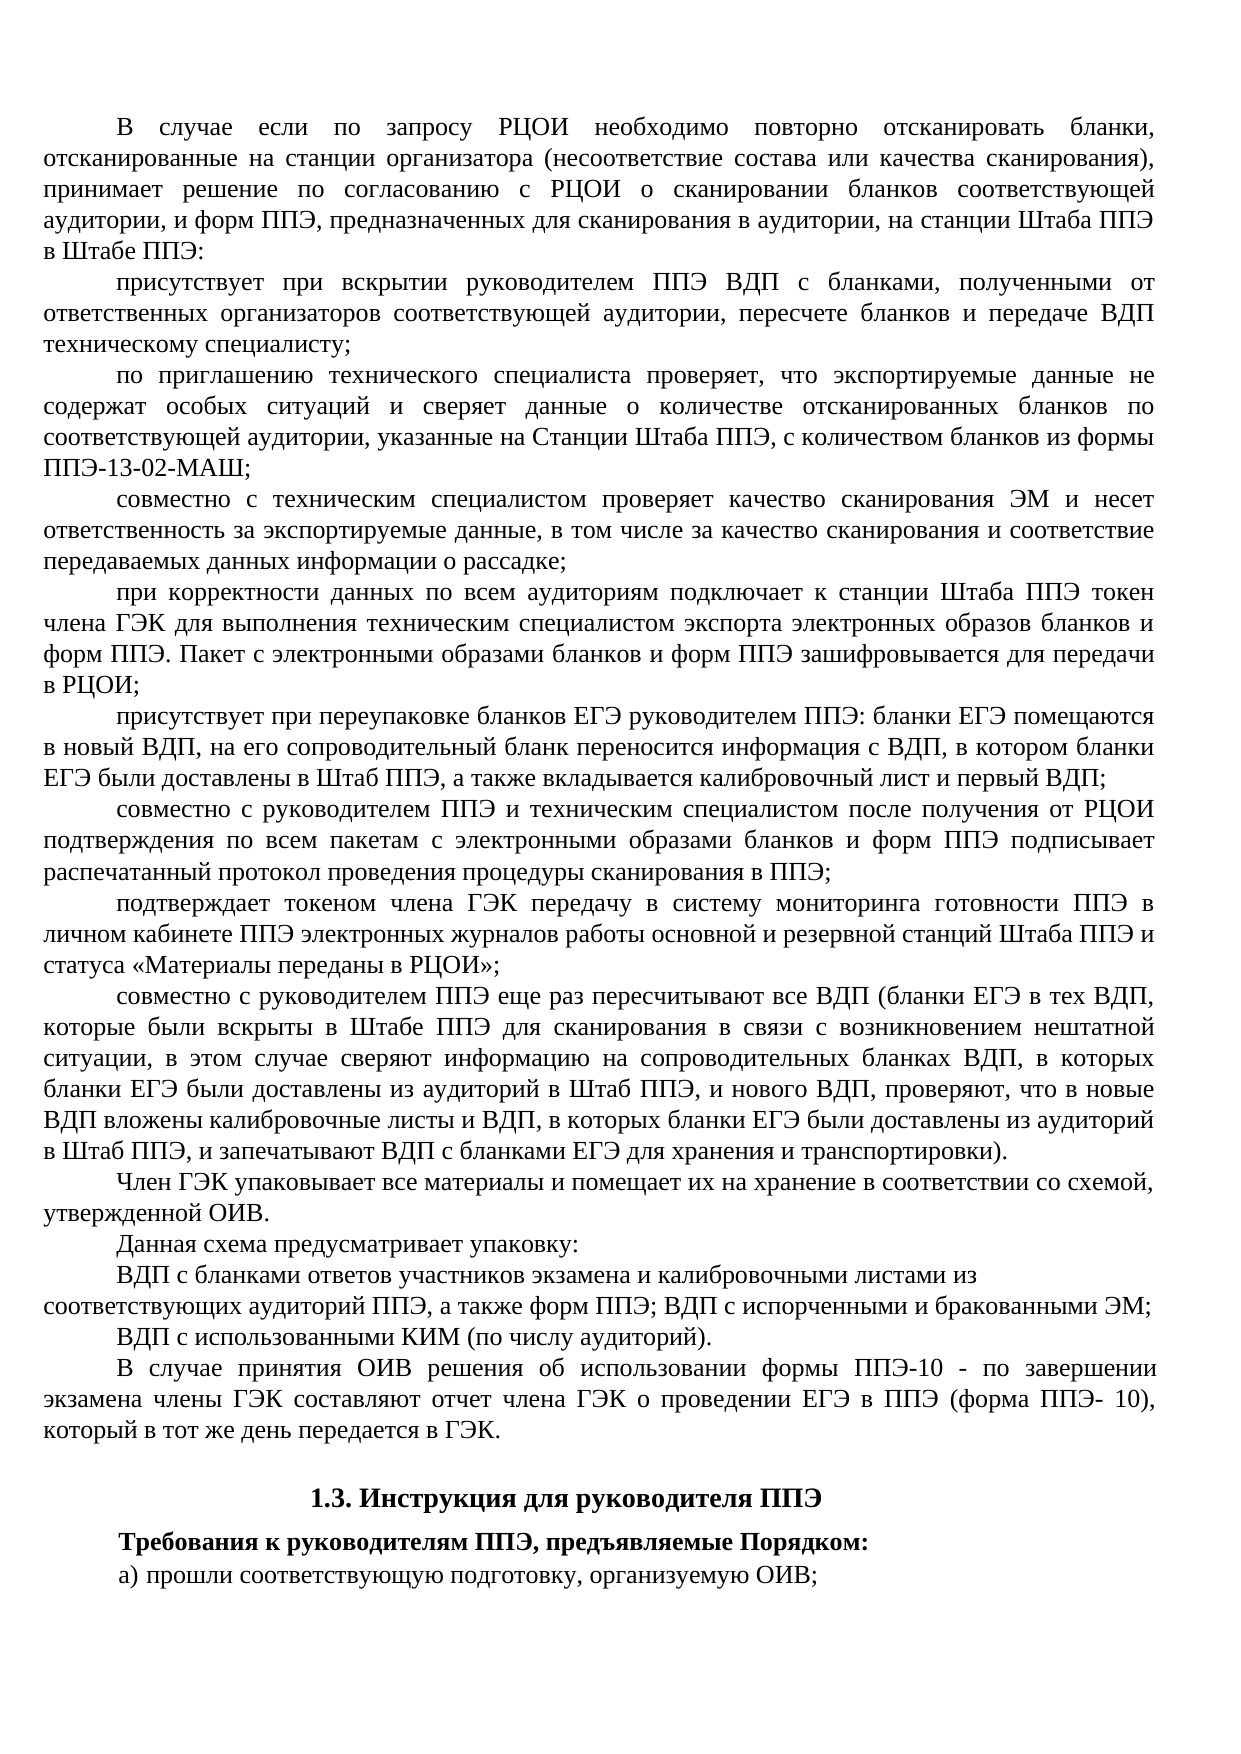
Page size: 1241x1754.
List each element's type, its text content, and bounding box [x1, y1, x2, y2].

text совместно с техническим специалистом проверяет качество сканирования ЭМ и несет ответственность за экспортируемые данные, в том числе за качество сканирования и соответствие передаваемых данных информации о рассадке; [43, 483, 1156, 576]
text совместно с руководителем ППЭ и техническим специалистом после получения от РЦОИ подтверждения по всем пакетам с электронными образами бланков и форм ППЭ подписывает распечатанный протокол проведения процедуры сканирования в ППЭ; [43, 793, 1156, 886]
text присутствует при вскрытии руководителем ППЭ ВДП с бланками, полученными от ответственных организаторов соответствующей аудитории, пересчете бланков и передаче ВДП техническому специалисту; [43, 265, 1156, 358]
text присутствует при переупаковке бланков ЕГЭ руководителем ППЭ: бланки ЕГЭ помещаются в новый ВДП, на его сопроводительный бланк переносится информация с ВДП, в котором бланки ЕГЭ были доставлены в Штаб ППЭ, а также вкладывается калибровочный лист и первый ВДП; [43, 700, 1156, 793]
text по приглашению технического специалиста проверяет, что экспортируемые данные не содержат особых ситуаций и сверяет данные о количестве отсканированных бланков по соответствующей аудитории, указанные на Станции Штаба ППЭ, с количеством бланков из формы ППЭ-13-02-МАШ; [43, 358, 1156, 483]
text при корректности данных по всем аудиториям подключает к станции Штаба ППЭ токен члена ГЭК для выполнения техническим специалистом экспорта электронных образов бланков и форм ППЭ. Пакет с электронными образами бланков и форм ППЭ зашифровывается для передачи в РЦОИ; [43, 576, 1156, 700]
text В случае если по запросу РЦОИ необходимо повторно отсканировать бланки, отсканированные на станции организатора (несоответствие состава или качества сканирования), принимает решение по согласованию с РЦОИ о сканировании бланков соответствующей аудитории, и форм ППЭ, предназначенных для сканирования в аудитории, на станции Штаба ППЭ в Штабе ППЭ: [43, 110, 1156, 265]
text В случае принятия ОИВ решения об использовании формы ППЭ-10 - по завершении экзамена члены ГЭК составляют отчет члена ГЭК о проведении ЕГЭ в ППЭ (форма ППЭ- 10), который в тот же день передается в ГЭК. [43, 1352, 1158, 1445]
text Требования к руководителям ППЭ, предъявляемые Порядком: [43, 1524, 1158, 1557]
text совместно с руководителем ППЭ еще раз пересчитывают все ВДП (бланки ЕГЭ в тех ВДП, которые были вскрыты в Штабе ППЭ для сканирования в связи с возникновением нештатной ситуации, в этом случае сверяют информацию на сопроводительных бланках ВДП, в которых бланки ЕГЭ были доставлены из аудиторий в Штаб ППЭ, и нового ВДП, проверяют, что в новые ВДП вложены калибровочные листы и ВДП, в которых бланки ЕГЭ были доставлены из аудиторий в Штаб ППЭ, и запечатывают ВДП с бланками ЕГЭ для хранения и транспортировки). [43, 979, 1156, 1166]
text 1.3. Инструкция для руководителя ППЭ [310, 1485, 1158, 1513]
text ВДП с использованными КИМ (по числу аудиторий). [43, 1321, 1158, 1352]
text ВДП с бланками ответов участников экзамена и калибровочными листами из соответствующих аудиторий ППЭ, а также форм ППЭ; ВДП с испорченными и бракованными ЭМ; [43, 1259, 1156, 1321]
text Данная схема предусматривает упаковку: [43, 1228, 1158, 1259]
text Член ГЭК упаковывает все материалы и помещает их на хранение в соответствии со схемой, утвержденной ОИВ. [43, 1166, 1156, 1228]
text подтверждает токеном члена ГЭК передачу в систему мониторинга готовности ППЭ в личном кабинете ППЭ электронных журналов работы основной и резервной станций Штаба ППЭ и статуса «Материалы переданы в РЦОИ»; [43, 886, 1156, 979]
text а) прошли соответствующую подготовку, организуемую ОИВ; [43, 1557, 1158, 1590]
